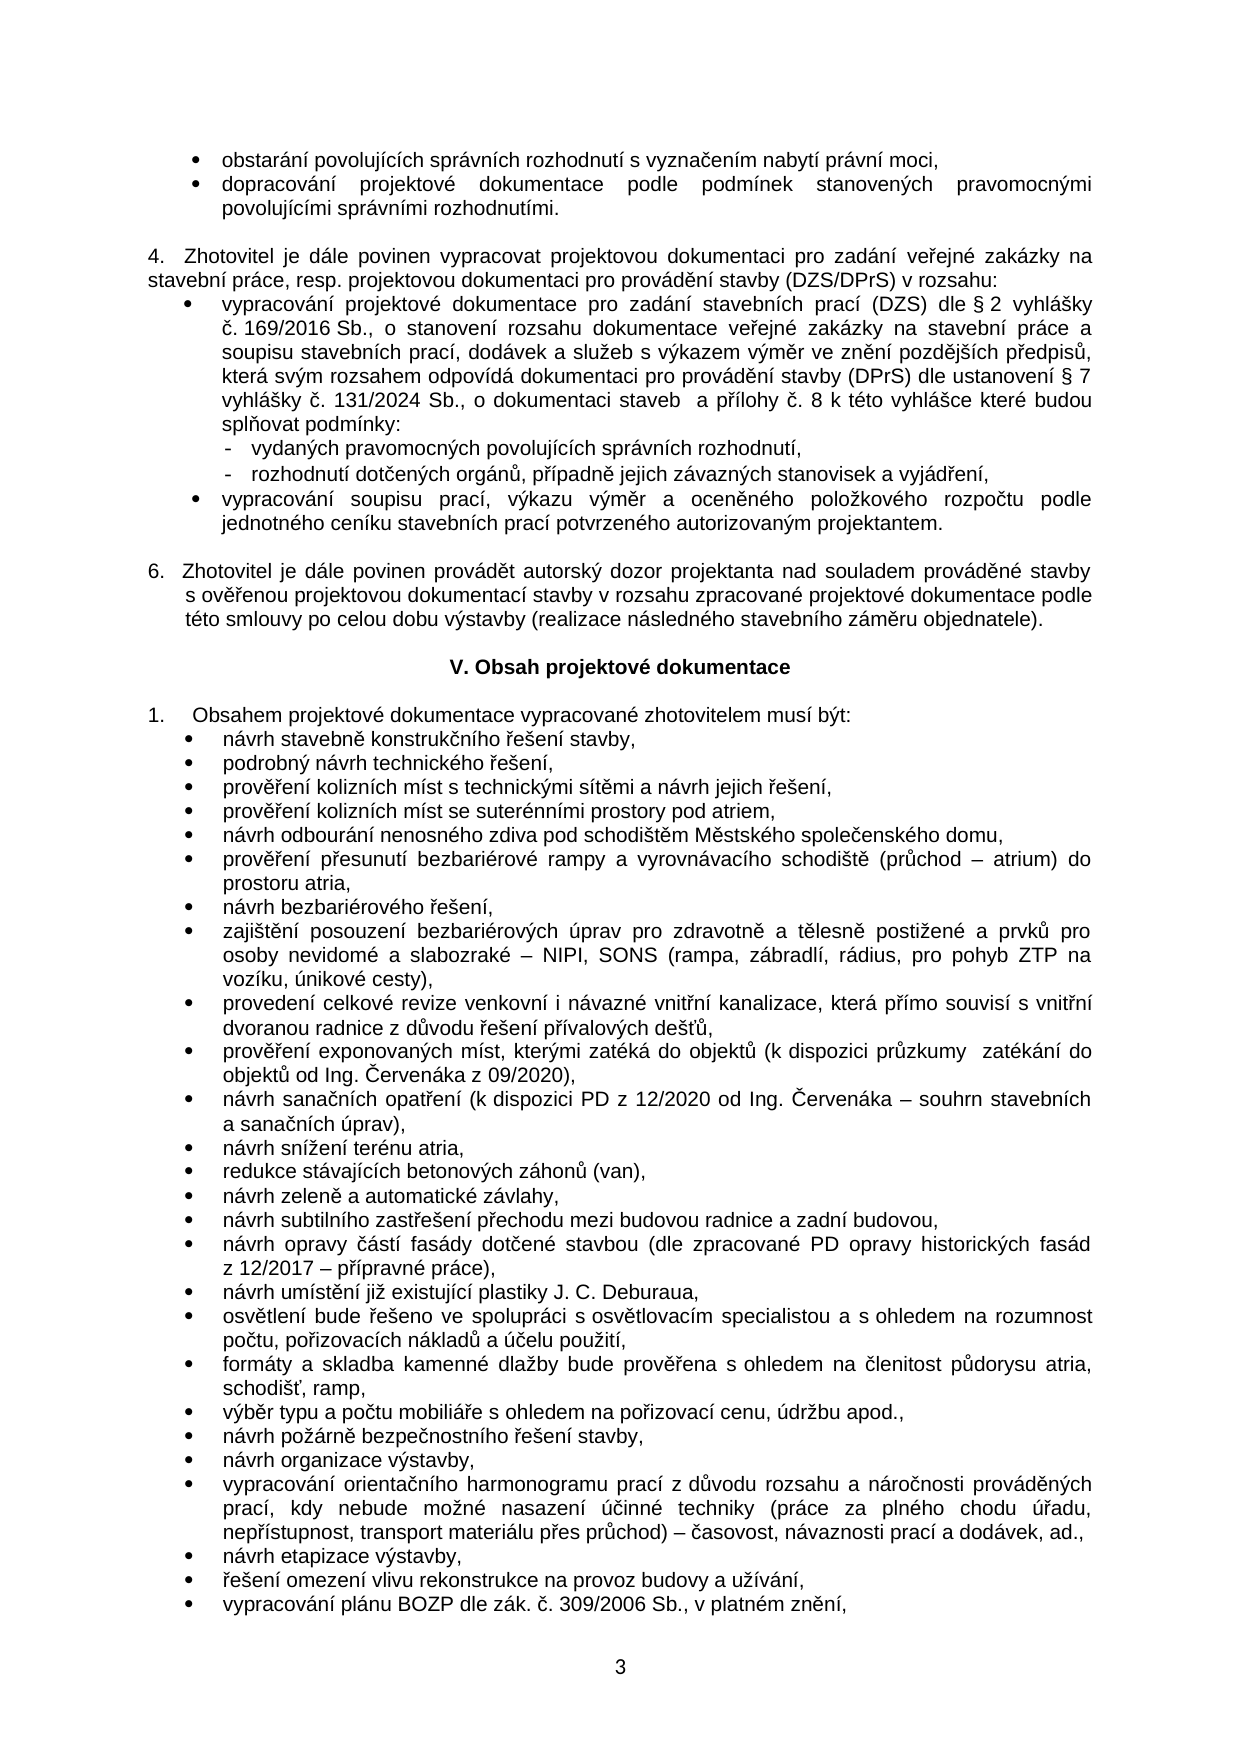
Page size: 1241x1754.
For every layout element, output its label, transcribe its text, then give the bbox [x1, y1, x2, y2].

list rozhodnutí dotčených orgánů, případně jejich závazných stanovisek a vyjádření, [222, 461, 1092, 487]
list prověření přesunutí bezbariérové rampy a vyrovnávacího schodiště (průchod – atrium) do prostoru atria, [185, 847, 1092, 895]
list výběr typu a počtu mobiliáře s ohledem na pořizovací cenu, údržbu apod., [185, 1400, 1092, 1424]
list vypracování plánu BOZP dle zák. č. 309/2006 Sb., v platném znění, [185, 1592, 1092, 1616]
list vydaných pravomocných povolujících správních rozhodnutí, [222, 436, 1092, 461]
list návrh požárně bezpečnostního řešení stavby, [185, 1424, 1092, 1448]
list návrh snížení terénu atria, [185, 1135, 1092, 1159]
list zajištění posouzení bezbariérových úprav pro zdravotně a tělesně postižené a prvků pro osoby nevidomé a slabozraké – NIPI, SONS (rampa, zábradlí, rádius, pro pohyb ZTP na vozíku, únikové cesty), [185, 919, 1092, 991]
list návrh stavebně konstrukčního řešení stavby, [185, 727, 1092, 751]
list návrh umístění již existující plastiky J. C. Deburaua, [185, 1279, 1092, 1304]
list návrh etapizace výstavby, [185, 1544, 1092, 1568]
list podrobný návrh technického řešení, [185, 751, 1092, 775]
list návrh opravy částí fasády dotčené stavbou (dle zpracované PD opravy historických fasád z 12/2017 – přípravné práce), [185, 1232, 1092, 1279]
list vypracování projektové dokumentace pro zadání stavebních prací (DZS) dle § 2 vyhlášky č. 169/2016 Sb., o stanovení rozsahu dokumentace veřejné zakázky na stavební práce a soupisu stavebních prací, dodávek a služeb s výkazem výměr ve znění pozdějších předpisů, která svým rozsahem odpovídá dokumentaci pro provádění stavby (DPrS) dle ustanovení § 7 vyhlášky č. 131/2024 Sb., o dokumentaci staveb a přílohy č. 8 k této vyhlášce které budou splňovat podmínky: [184, 292, 1092, 436]
list prověření kolizních míst s technickými sítěmi a návrh jejich řešení, [185, 775, 1092, 799]
text 4. Zhotovitel je dále povinen vypracovat projektovou dokumentaci pro zadání veřejné zakázky na stavební práce, resp. projektovou dokumentaci pro provádění stavby (DZS/DPrS) v rozsahu: [148, 244, 1092, 292]
list provedení celkové revize venkovní i návazné vnitřní kanalizace, která přímo souvisí s vnitřní dvoranou radnice z důvodu řešení přívalových dešťů, [185, 991, 1092, 1039]
text 6. Zhotovitel je dále povinen provádět autorský dozor projektanta nad souladem prováděné stavby s ověřenou projektovou dokumentací stavby v rozsahu zpracované projektové dokumentace podle této smlouvy po celou dobu výstavby (realizace následného stavebního záměru objednatele). [148, 559, 1092, 631]
list návrh organizace výstavby, [185, 1448, 1092, 1472]
list vypracování orientačního harmonogramu prací z důvodu rozsahu a náročnosti prováděných prací, kdy nebude možné nasazení účinné techniky (práce za plného chodu úřadu, nepřístupnost, transport materiálu přes průchod) – časovost, návaznosti prací a dodávek, ad., [185, 1472, 1092, 1544]
list návrh zeleně a automatické závlahy, [185, 1183, 1092, 1207]
text V. Obsah projektové dokumentace [148, 655, 1092, 679]
list obstarání povolujících správních rozhodnutí s vyznačením nabytí právní moci, [192, 148, 1092, 172]
list návrh bezbariérového řešení, [185, 895, 1092, 919]
list Obsahem projektové dokumentace vypracované zhotovitelem musí být: [148, 703, 1092, 727]
list řešení omezení vlivu rekonstrukce na provoz budovy a užívání, [185, 1568, 1092, 1592]
list dopracování projektové dokumentace podle podmínek stanovených pravomocnými povolujícími správními rozhodnutími. [192, 172, 1092, 220]
list návrh sanačních opatření (k dispozici PD z 12/2020 od Ing. Červenáka – souhrn stavebních a sanačních úprav), [185, 1087, 1092, 1135]
list vypracování soupisu prací, výkazu výměr a oceněného položkového rozpočtu podle jednotného ceníku stavebních prací potvrzeného autorizovaným projektantem. [192, 487, 1092, 535]
list prověření exponovaných míst, kterými zatéká do objektů (k dispozici průzkumy zatékání do objektů od Ing. Červenáka z 09/2020), [185, 1039, 1092, 1087]
list osvětlení bude řešeno ve spolupráci s osvětlovacím specialistou a s ohledem na rozumnost počtu, pořizovacích nákladů a účelu použití, [185, 1304, 1092, 1352]
list redukce stávajících betonových záhonů (van), [185, 1159, 1092, 1183]
list prověření kolizních míst se suterénními prostory pod atriem, [185, 799, 1092, 823]
list návrh odbourání nenosného zdiva pod schodištěm Městského společenského domu, [185, 823, 1092, 847]
list návrh subtilního zastřešení přechodu mezi budovou radnice a zadní budovou, [185, 1207, 1092, 1232]
list formáty a skladba kamenné dlažby bude prověřena s ohledem na členitost půdorysu atria, schodišť, ramp, [185, 1352, 1092, 1400]
